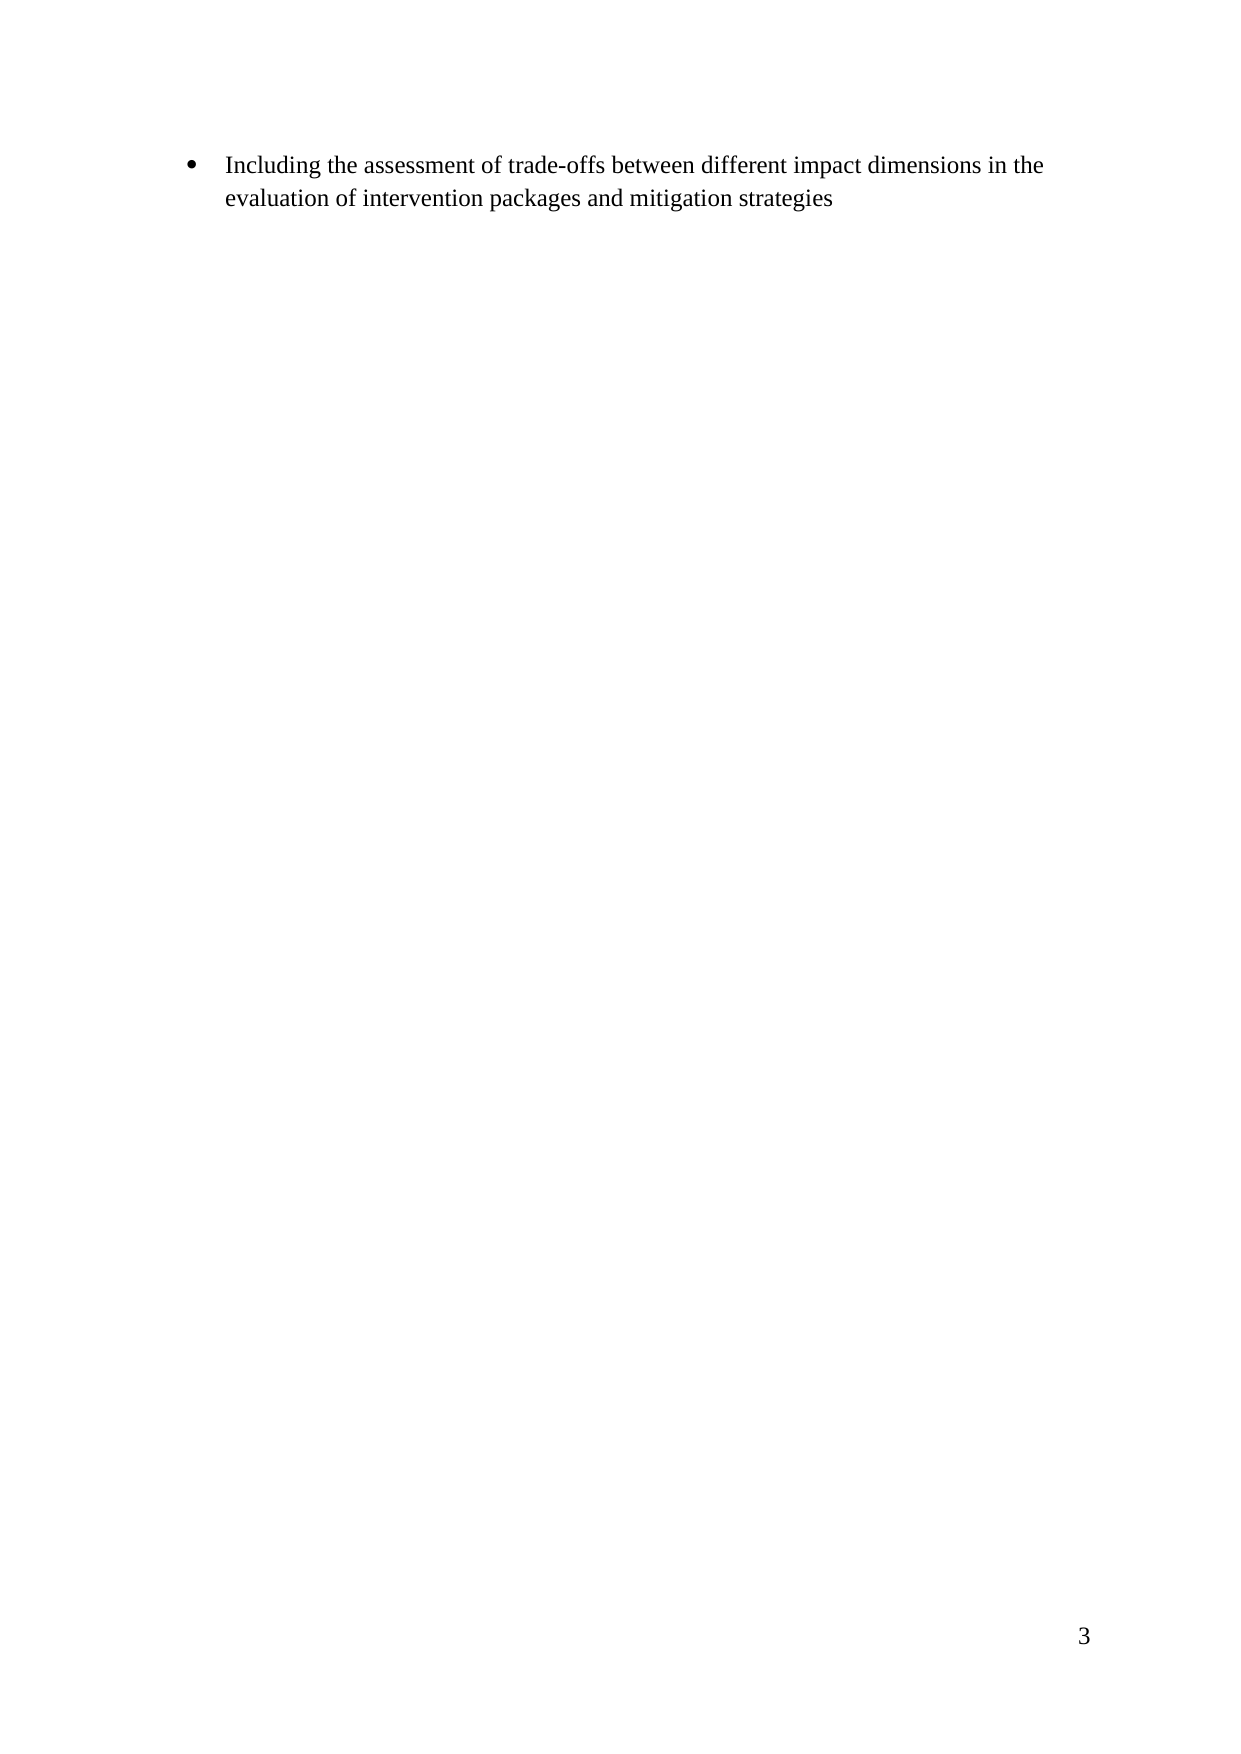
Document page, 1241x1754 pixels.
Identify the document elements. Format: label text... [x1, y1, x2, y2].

list Including the assessment of trade-offs between different impact dimensions in the evaluation of intervention packages and mitigation strategies [187, 150, 1090, 212]
